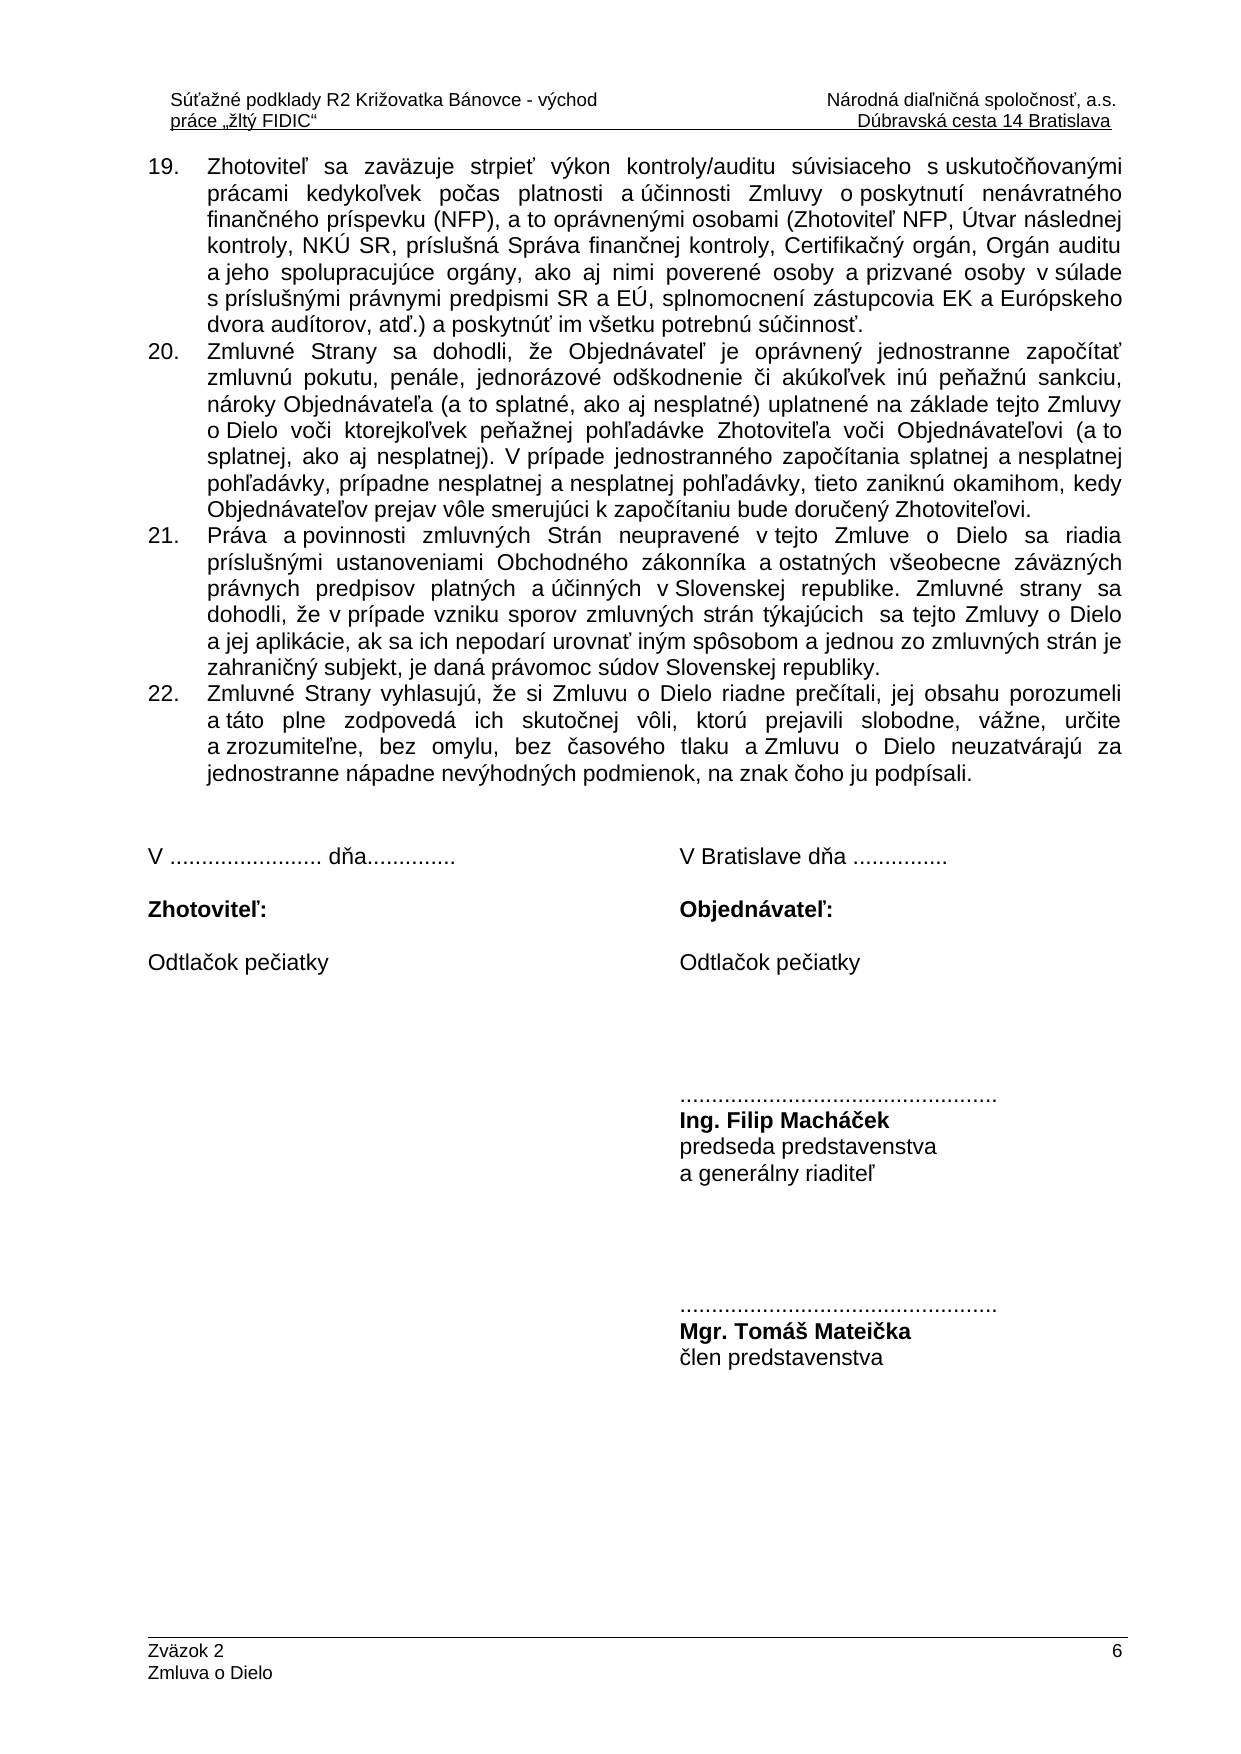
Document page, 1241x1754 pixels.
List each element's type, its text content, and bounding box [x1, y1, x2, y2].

text Mgr. Tomáš Mateička [148, 1318, 1122, 1344]
text predseda predstavenstva [679, 1133, 1122, 1159]
text 22. Zmluvné Strany vyhlasujú, že si Zmluvu o Dielo riadne prečítali, jej obsahu porozumeli a táto plne zodpovedá ich skutočnej vôli, ktorú prejavili slobodne, vážne, určite a zrozumiteľne, bez omylu, bez časového tlaku a Zmluvu o Dielo neuzatvárajú za jednostranne nápadne nevýhodných podmienok, na znak čoho ju podpísali. [148, 680, 1122, 786]
text Ing. Filip Macháček [148, 1107, 1122, 1133]
text 21. Práva a povinnosti zmluvných Strán neupravené v tejto Zmluve o Dielo sa riadia príslušnými ustanoveniami Obchodného zákonníka a ostatných všeobecne záväzných právnych predpisov platných a účinných v Slovenskej republike. Zmluvné strany sa dohodli, že v prípade vzniku sporov zmluvných strán týkajúcich sa tejto Zmluvy o Dielo a jej aplikácie, ak sa ich nepodarí urovnať iným spôsobom a jednou zo zmluvných strán je zahraničný subjekt, je daná právomoc súdov Slovenskej republiky. [148, 522, 1122, 680]
text a generálny riaditeľ [679, 1159, 1122, 1186]
text .................................................. [148, 1291, 1122, 1318]
text Zhotoviteľ: Objednávateľ: [148, 896, 1122, 922]
text .................................................. [148, 1081, 1122, 1107]
text V ........................ dňa.............. V Bratislave dňa ............... [148, 843, 1122, 870]
text člen predstavenstva [679, 1344, 1122, 1370]
text Odtlačok pečiatky Odtlačok pečiatky [148, 949, 1122, 975]
text 20. Zmluvné Strany sa dohodli, že Objednávateľ je oprávnený jednostranne započítať zmluvnú pokutu, penále, jednorázové odškodnenie či akúkoľvek inú peňažnú sankciu, nároky Objednávateľa (a to splatné, ako aj nesplatné) uplatnené na základe tejto Zmluvy o Dielo voči ktorejkoľvek peňažnej pohľadávke Zhotoviteľa voči Objednávateľovi (a to splatnej, ako aj nesplatnej). V prípade jednostranného započítania splatnej a nesplatnej pohľadávky, prípadne nesplatnej a nesplatnej pohľadávky, tieto zaniknú okamihom, kedy Objednávateľov prejav vôle smerujúci k započítaniu bude doručený Zhotoviteľovi. [148, 338, 1122, 522]
text 19. Zhotoviteľ sa zaväzuje strpieť výkon kontroly/auditu súvisiaceho s uskutočňovanými prácami kedykoľvek počas platnosti a účinnosti Zmluvy o poskytnutí nenávratného finančného príspevku (NFP), a to oprávnenými osobami (Zhotoviteľ NFP, Útvar následnej kontroly, NKÚ SR, príslušná Správa finančnej kontroly, Certifikačný orgán, Orgán auditu a jeho spolupracujúce orgány, ako aj nimi poverené osoby a prizvané osoby v súlade s príslušnými právnymi predpismi SR a EÚ, splnomocnení zástupcovia EK a Európskeho dvora audítorov, atď.) a poskytnúť im všetku potrebnú súčinnosť. [148, 153, 1122, 338]
